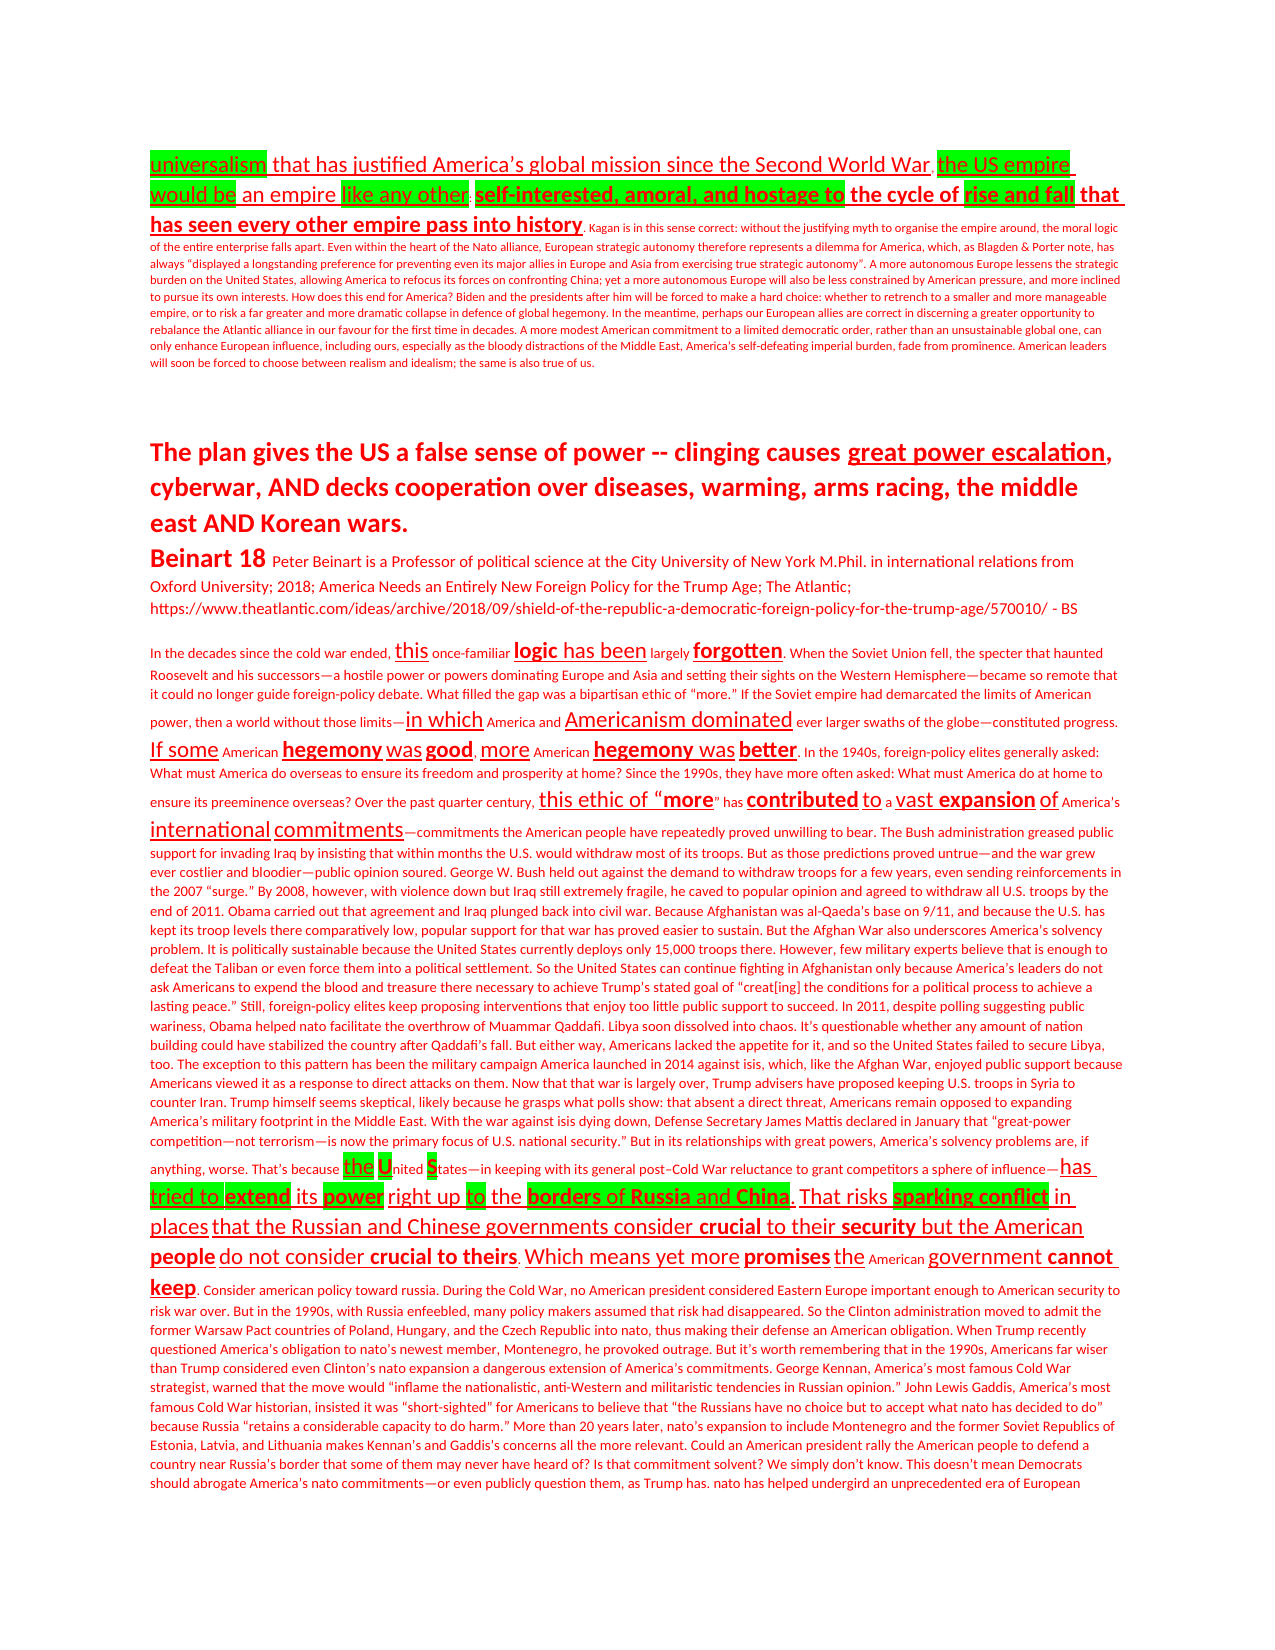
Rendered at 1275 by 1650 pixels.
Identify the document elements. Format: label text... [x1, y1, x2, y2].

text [150, 637, 1125, 1492]
subtitle The plan gives the US a false sense of power -- clinging causes great power escalation, cyberwar, AND decks cooperation over diseases, warming, arms racing, the middle east AND Korean wars. [150, 435, 1125, 539]
text Beinart 18 Peter Beinart is a Professor of political science at the City University of New York M.Phil. in international relations from Oxford University; 2018; America Needs an Entirely New Foreign Policy for the Trump Age; The Atlantic; https://www.theatlantic.com/ideas/archive/2018/09/shield-of-the-republic-a-democratic-foreign-policy-for-the-trump-age/570010/ - BS [150, 542, 1125, 618]
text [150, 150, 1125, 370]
